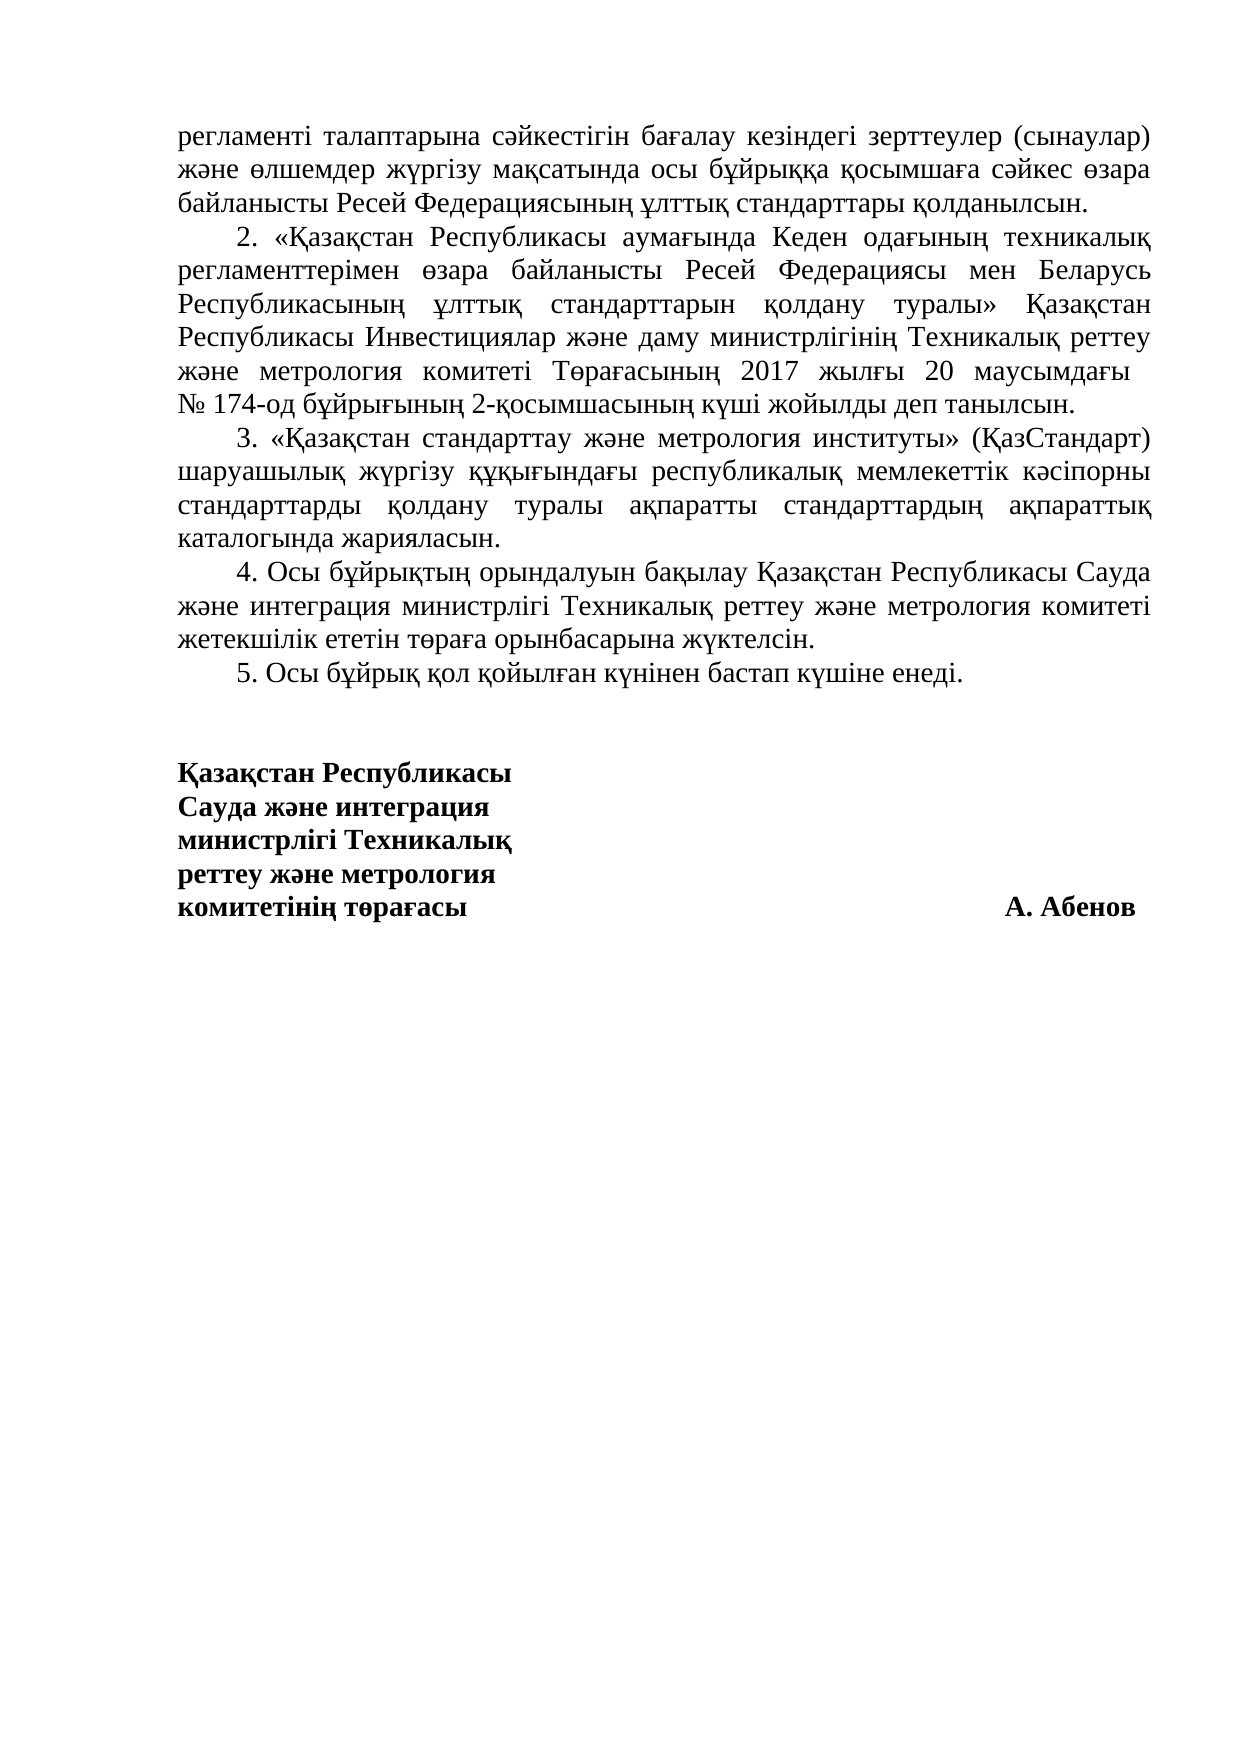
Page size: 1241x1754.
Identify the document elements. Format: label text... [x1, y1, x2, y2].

text комитетінің төрағасы А. Абенов [177, 889, 1152, 923]
text Қазақстан Республикасы [177, 755, 1152, 789]
text 4. Осы бұйрықтың орындалуын бақылау Қазақстан Республикасы Сауда және интеграция министрлігі Техникалық реттеу және метрология комитеті жетекшілік ететін төраға орынбасарына жүктелсін. [177, 554, 1152, 655]
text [177, 118, 1152, 219]
text министрлігі Техникалық [177, 822, 1152, 856]
text 5. Осы бұйрық қол қойылған күнінен бастап күшіне енеді. [177, 655, 1152, 688]
text 3. «Қазақстан стандарттау және метрология институты» (ҚазСтандарт) шаруашылық жүргізу құқығындағы республикалық мемлекеттік кәсіпорны стандарттарды қолдану туралы ақпаратты стандарттардың ақпараттық каталогында жарияласын. [177, 420, 1152, 554]
text 2. «Қазақстан Республикасы аумағында Кеден одағының техникалық регламенттерімен өзара байланысты Ресей Федерациясы мен Беларусь Республикасының ұлттық стандарттарын қолдану туралы» Қазақстан Республикасы Инвестициялар және даму министрлігінің Техникалық реттеу және метрология комитеті Төрағасының 2017 жылғы 20 маусымдағы № 174-од бұйрығының 2-қосымшасының күші жойылды деп танылсын. [177, 219, 1152, 420]
text Сауда және интеграция [177, 789, 1152, 822]
text реттеу және метрология [177, 856, 1152, 889]
